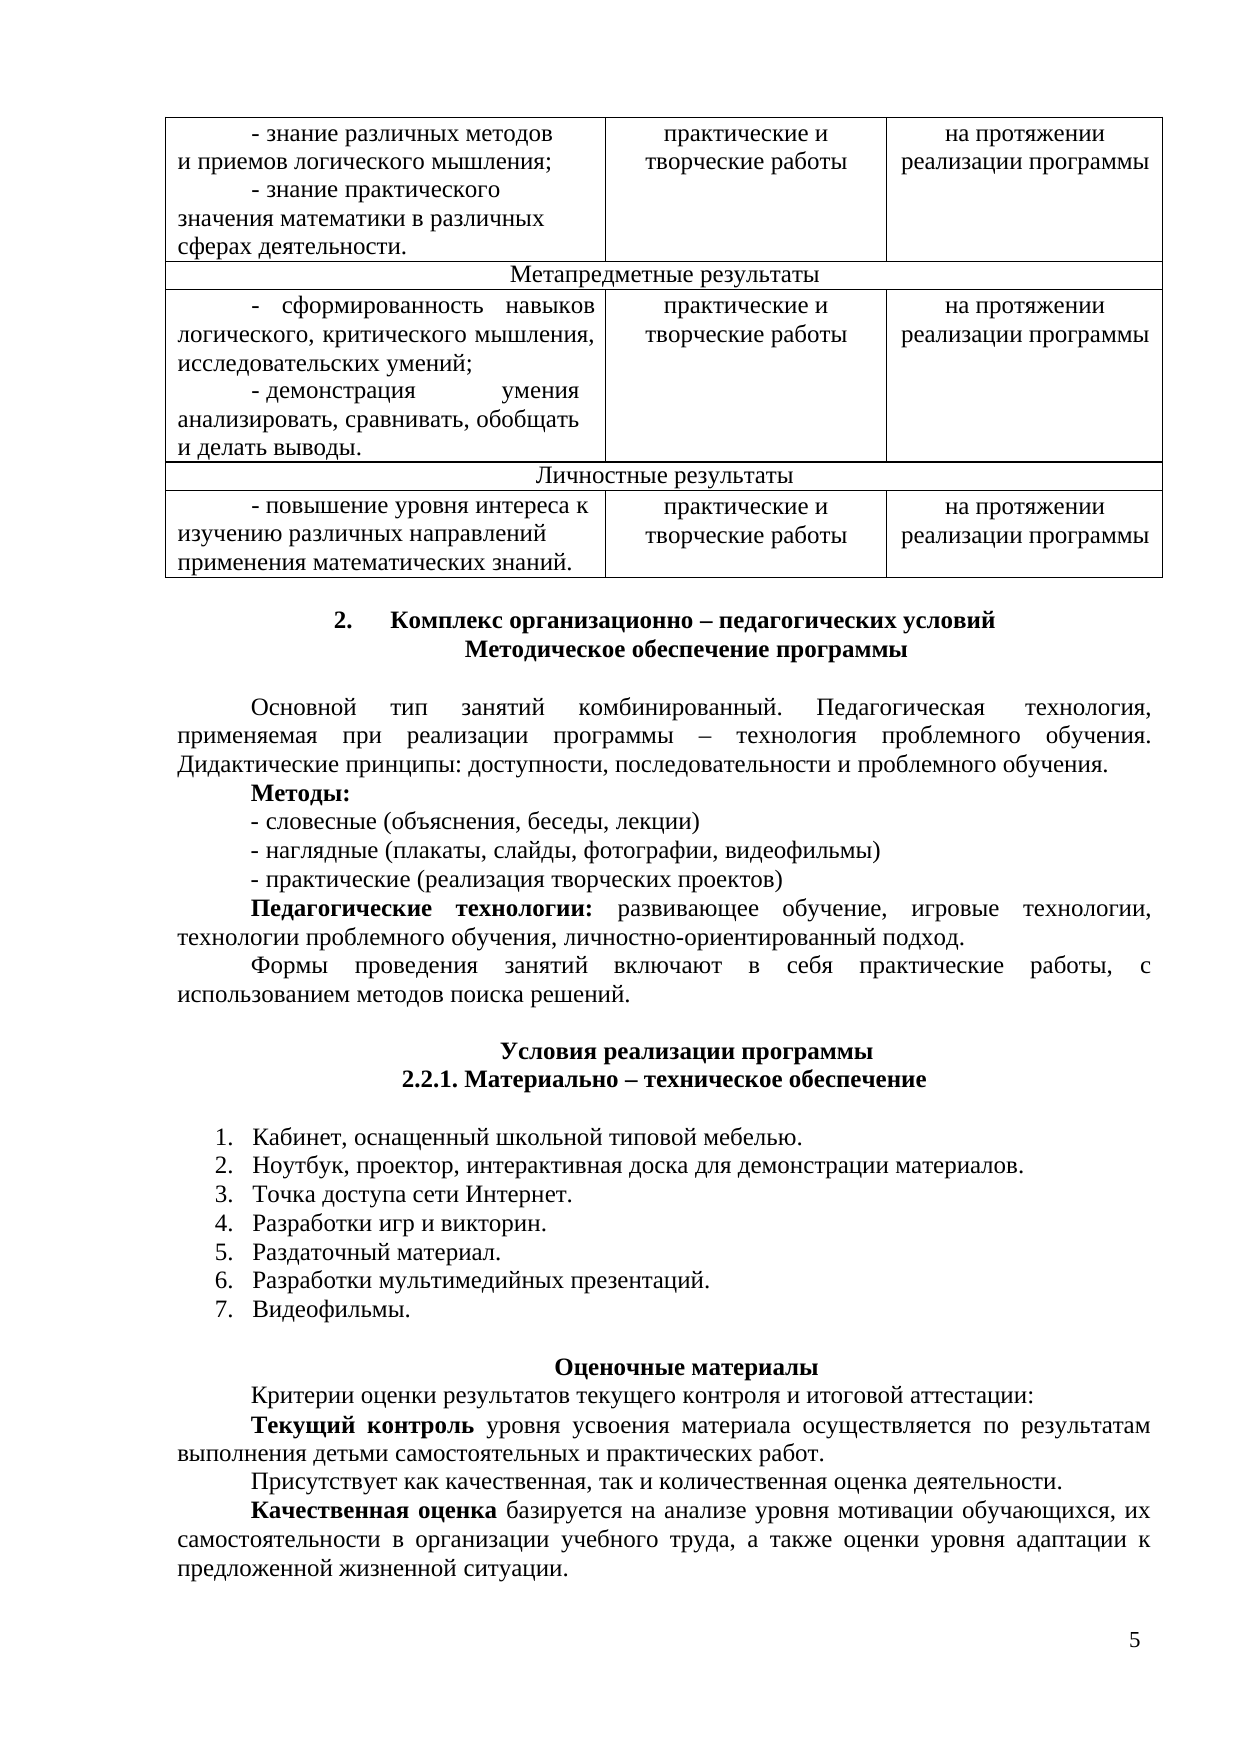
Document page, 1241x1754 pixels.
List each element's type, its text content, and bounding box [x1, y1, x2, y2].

text Критерии оценки результатов текущего контроля и итоговой аттестации: [251, 1381, 1176, 1410]
table_header знание различных методов и приемов логического мышления; знание практического значения математики в различных сферах деятельности. [166, 118, 605, 261]
table_header практические и творческие работы [606, 118, 886, 261]
table_cell на протяжении реализации программы [887, 290, 1162, 461]
table_cell Метапредметные результаты [166, 262, 1162, 289]
table_header на протяжении реализации программы [887, 118, 1162, 261]
table_cell практические и творческие работы [606, 290, 886, 461]
table_cell - повышение уровня интереса к изучению различных направлений применения математических знаний. [166, 491, 605, 577]
table_cell на протяжении реализации программы [887, 491, 1162, 577]
table_cell Личностные результаты [166, 463, 1162, 490]
text Формы проведения занятий включают в себя практические работы, с использованием методов поиска решений. [177, 950, 1151, 1008]
table_cell практические и творческие работы [606, 491, 886, 577]
text Текущий контроль уровня усвоения материала осуществляется по результатам выполнения детьми самостоятельных и практических работ. [177, 1410, 1151, 1467]
text Педагогические технологии: развивающее обучение, игровые технологии, технологии проблемного обучения, личностно-ориентированный подход. [177, 893, 1152, 950]
list Видеофильмы. [214, 1294, 1176, 1323]
list наглядные (плакаты, слайды, фотографии, видеофильмы) [250, 835, 1176, 864]
list Ноутбук, проектор, интерактивная доска для демонстрации материалов. [214, 1151, 1176, 1179]
subtitle Методическое обеспечение программы [421, 634, 1176, 663]
list практические (реализация творческих проектов) [250, 864, 1176, 893]
list Кабинет, оснащенный школьной типовой мебелью. [214, 1122, 1176, 1151]
list Комплекс организационно – педагогических условий [333, 606, 1176, 634]
subtitle Методы: [251, 778, 1176, 807]
text Присутствует как качественная, так и количественная оценка деятельности. [251, 1467, 1176, 1495]
text Качественная оценка базируется на анализе уровня мотивации обучающихся, их самостоятельности в организации учебного труда, а также оценки уровня адаптации к предложенной жизненной ситуации. [177, 1496, 1152, 1582]
subtitle Оценочные материалы [510, 1352, 1176, 1381]
list Раздаточный материал. [214, 1237, 1176, 1266]
list Разработки мультимедийных презентаций. [214, 1266, 1176, 1294]
list Разработки игр и викторин. [214, 1208, 1176, 1237]
table_cell сформированность навыков логического, критического мышления, исследовательских умений; демонстрация умения анализировать, сравнивать, обобщать и делать выводы. [166, 290, 605, 461]
subtitle Условия реализации программы [456, 1036, 1176, 1065]
list Точка доступа сети Интернет. [214, 1179, 1176, 1208]
text Основной тип занятий комбинированный. Педагогическая технология, применяемая при реализации программы – технология проблемного обучения. Дидактические принципы: доступности, последовательности и проблемного обучения. [177, 692, 1152, 778]
text 2.2.1. Материально – техническое обеспечение [402, 1065, 1176, 1093]
list словесные (объяснения, беседы, лекции) [250, 807, 1176, 835]
